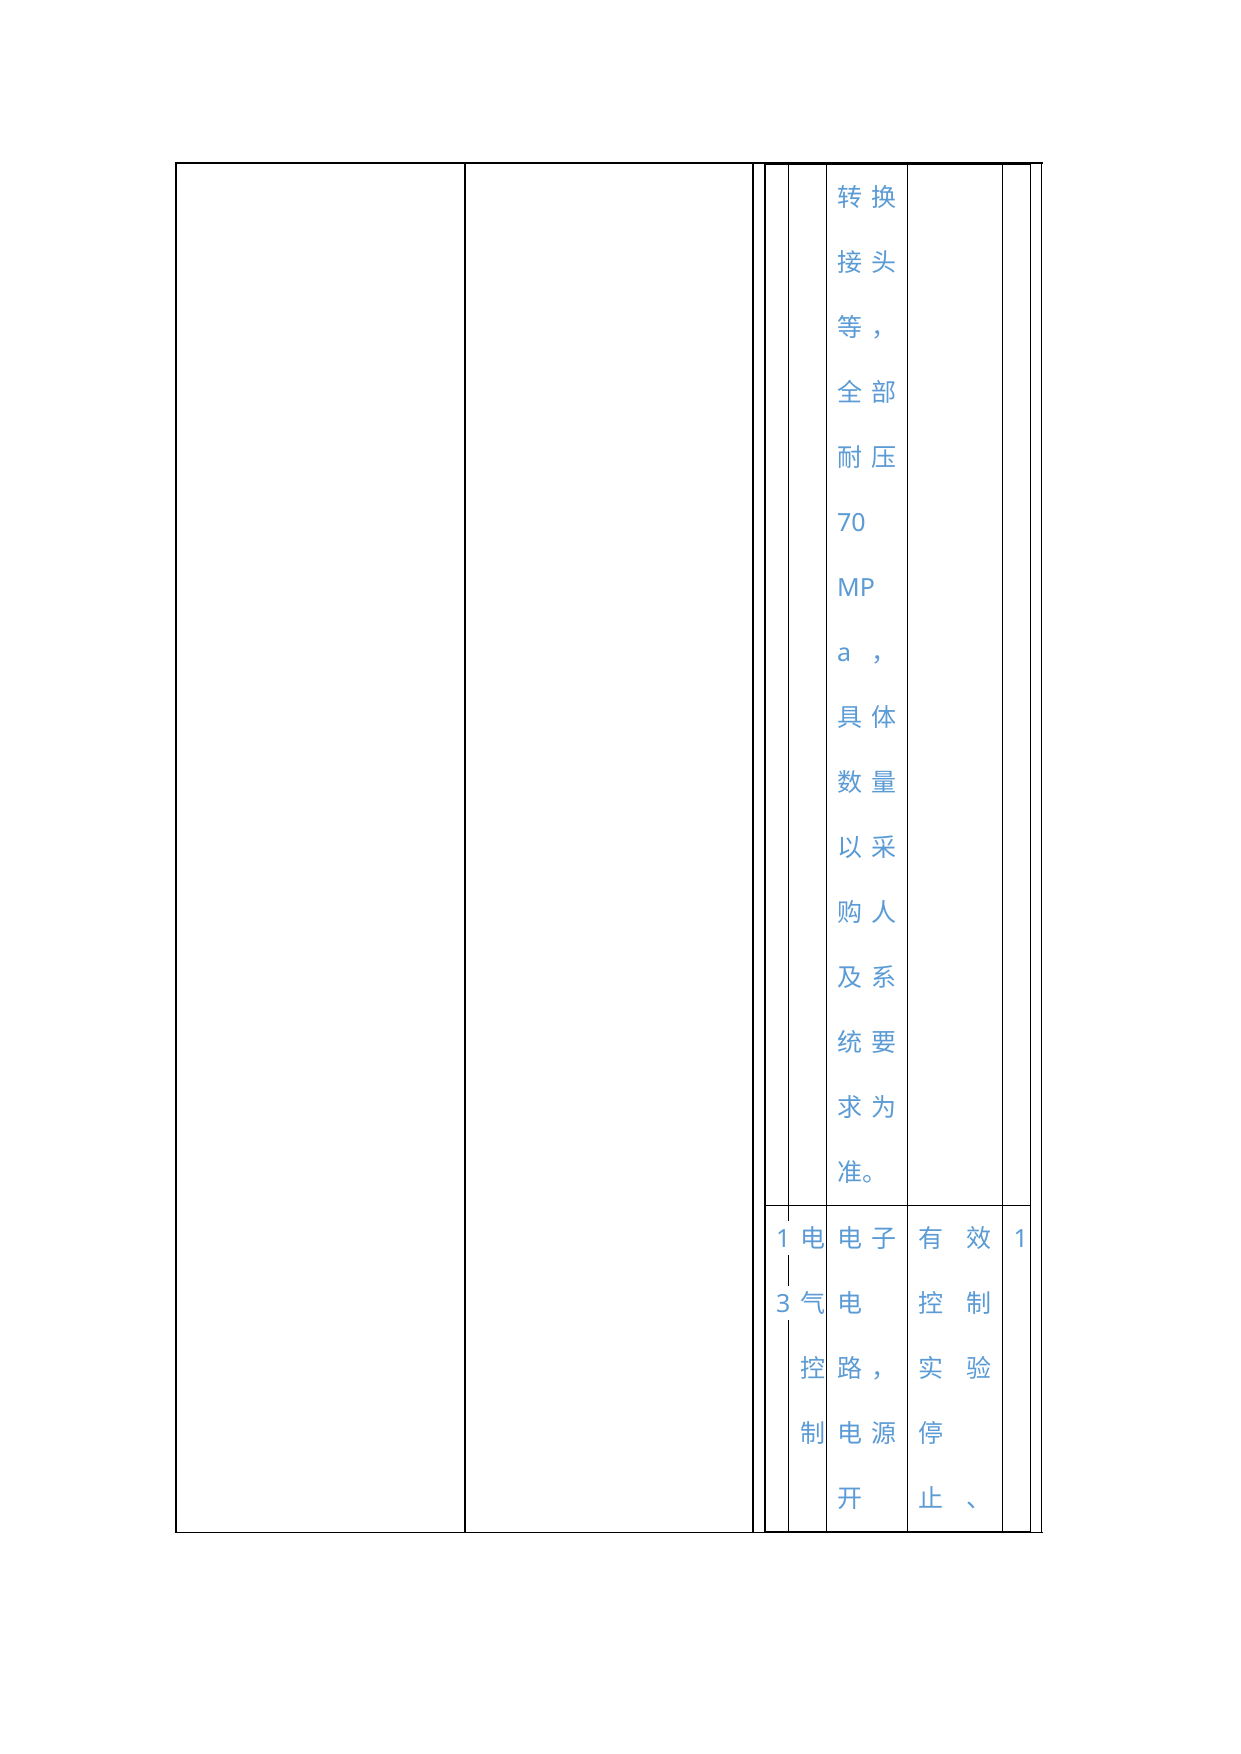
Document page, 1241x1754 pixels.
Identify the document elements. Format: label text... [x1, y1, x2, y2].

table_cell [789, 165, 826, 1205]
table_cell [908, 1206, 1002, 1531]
table_cell [466, 164, 752, 1532]
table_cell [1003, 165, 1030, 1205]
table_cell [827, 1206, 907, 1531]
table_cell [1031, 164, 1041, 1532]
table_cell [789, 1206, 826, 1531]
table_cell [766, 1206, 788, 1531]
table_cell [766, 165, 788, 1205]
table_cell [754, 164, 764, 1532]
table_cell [827, 165, 907, 1205]
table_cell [908, 165, 1002, 1205]
table_cell 1 [177, 164, 464, 1532]
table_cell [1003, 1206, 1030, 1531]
